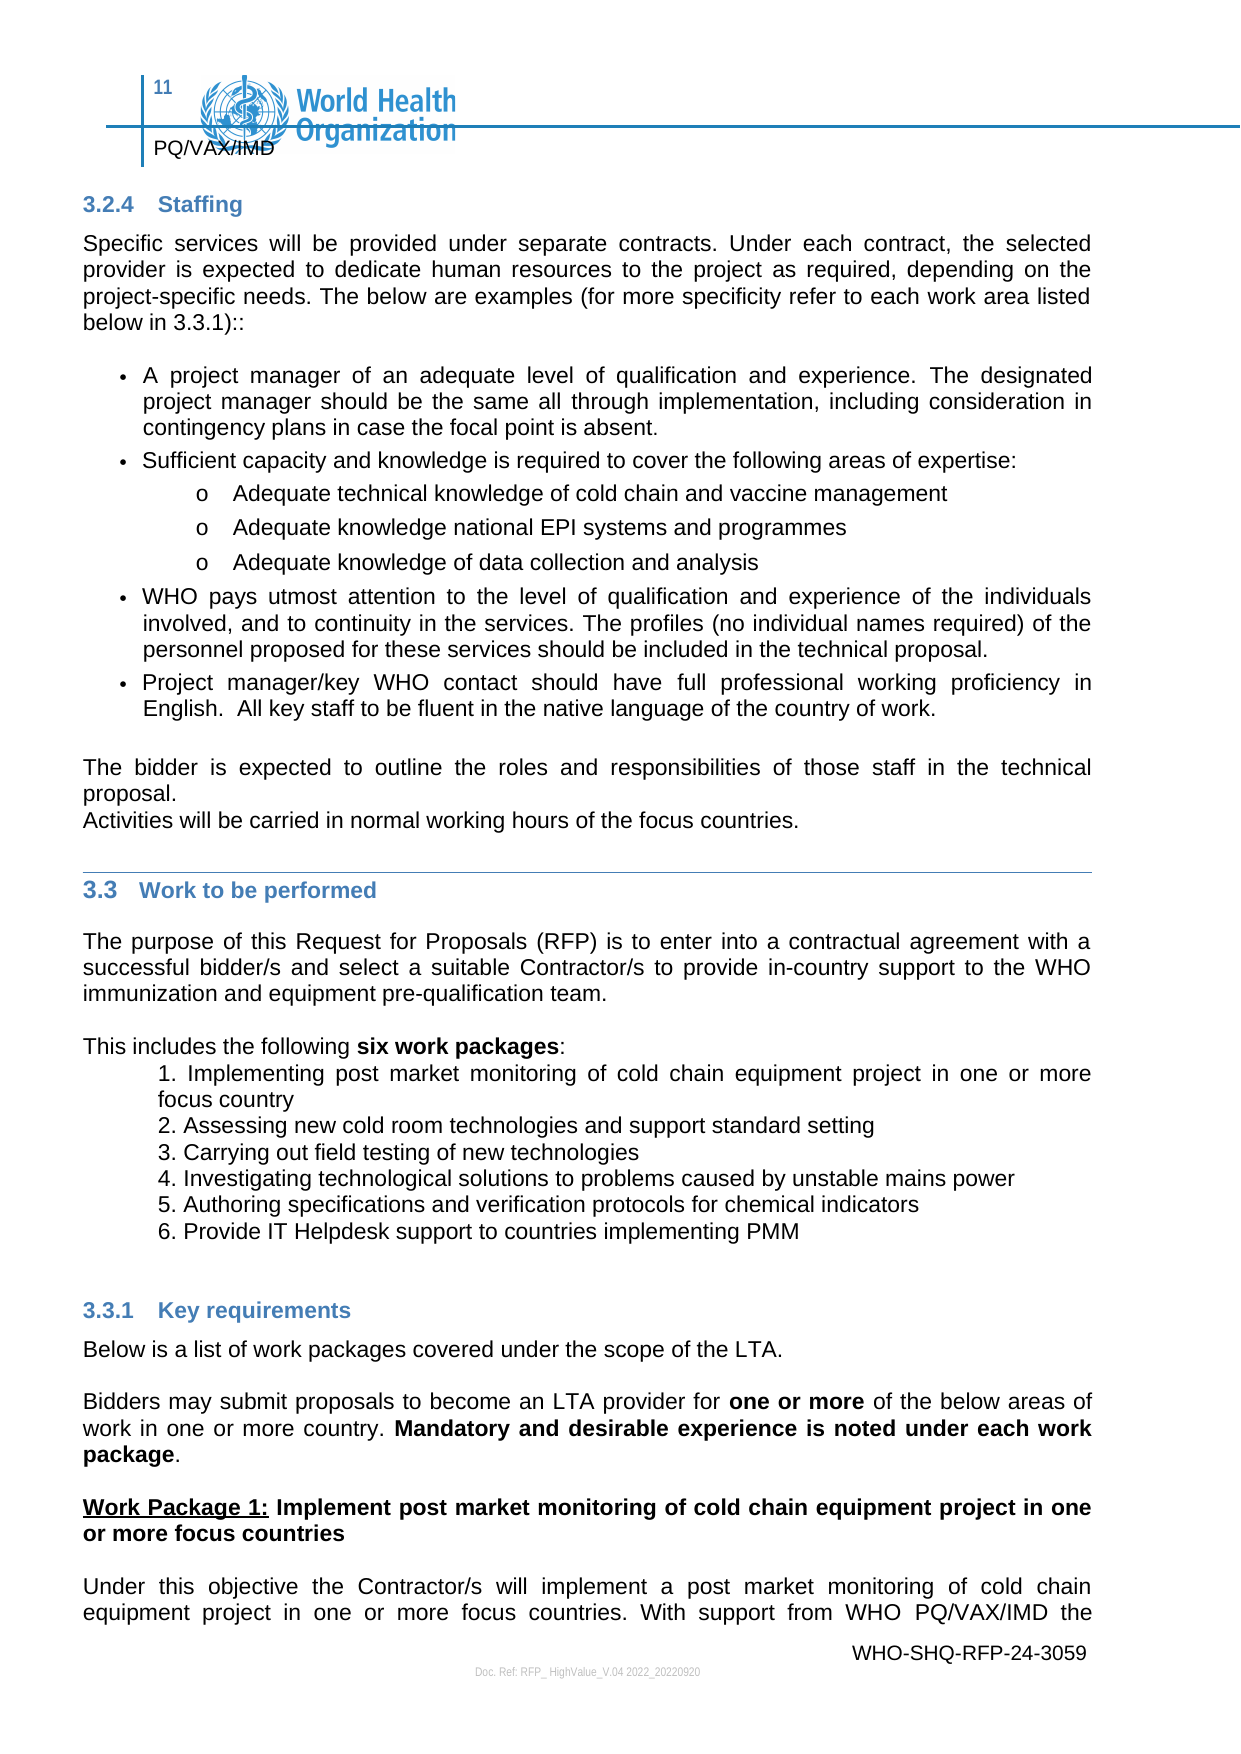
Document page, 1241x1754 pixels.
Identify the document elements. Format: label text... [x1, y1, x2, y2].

subtitle Work to be performed [83, 873, 1092, 904]
list 2. Assessing new cold room technologies and support standard setting [158, 1112, 1092, 1138]
text Below is a list of work packages covered under the scope of the LTA. [83, 1336, 1092, 1362]
picture [252, 144, 256, 154]
text Specific services will be provided under separate contracts. Under each contract, the selected provider is expected to dedicate human resources to the project as required, depending on the project-specific needs. The below are examples (for more specificity refer to each work area listed below in 3.3.1):: [83, 230, 1092, 335]
list 4. Investigating technological solutions to problems caused by unstable mains power [158, 1165, 1092, 1191]
list WHO pays utmost attention to the level of qualification and experience of the individuals involved, and to continuity in the services. The profiles (no individual names required) of the personnel proposed for these services should be included in the technical proposal. [120, 583, 1092, 662]
list 6. Provide IT Helpdesk support to countries implementing PMM [158, 1218, 1092, 1244]
list Adequate knowledge of data collection and analysis [195, 549, 1092, 577]
list 1. Implementing post market monitoring of cold chain equipment project in one or more focus country [158, 1059, 1092, 1112]
list Adequate technical knowledge of cold chain and vaccine management [195, 479, 1092, 508]
subtitle Key requirements [83, 1297, 1092, 1323]
list 5. Authoring specifications and verification protocols for chemical indicators [158, 1191, 1092, 1218]
text This includes the following six work packages: [83, 1033, 1092, 1059]
list Sufficient capacity and knowledge is required to cover the following areas of expertise: [120, 447, 1092, 473]
text Bidders may submit proposals to become an LTA provider for one or more of the below areas of work in one or more country. Mandatory and desirable experience is noted under each work package. [83, 1388, 1092, 1467]
picture [263, 142, 271, 153]
picture [245, 143, 249, 154]
picture [200, 75, 456, 125]
text The purpose of this Request for Proposals (RFP) is to enter into a contractual agreement with a successful bidder/s and select a suitable Contractor/s to provide in-country support to the WHO immunization and equipment pre-qualification team. [83, 928, 1092, 1007]
picture [200, 128, 456, 154]
list Adequate knowledge national EPI systems and programmes [195, 514, 1092, 542]
text The bidder is expected to outline the roles and responsibilities of those staff in the technical proposal. [83, 754, 1092, 807]
subtitle Staffing [83, 191, 1092, 217]
text Activities will be carried in normal working hours of the focus countries. [83, 807, 1092, 833]
list 3. Carrying out field testing of new technologies [158, 1138, 1092, 1165]
list A project manager of an adequate level of qualification and experience. The designated project manager should be the same all through implementation, including consideration in contingency plans in case the focal point is absent. [120, 362, 1092, 441]
text Work Package 1: Implement post market monitoring of cold chain equipment project in one or more focus countries [83, 1494, 1092, 1546]
list Project manager/key WHO contact should have full professional working proficiency in English. All key staff to be fluent in the native language of the country of work. [120, 669, 1092, 721]
